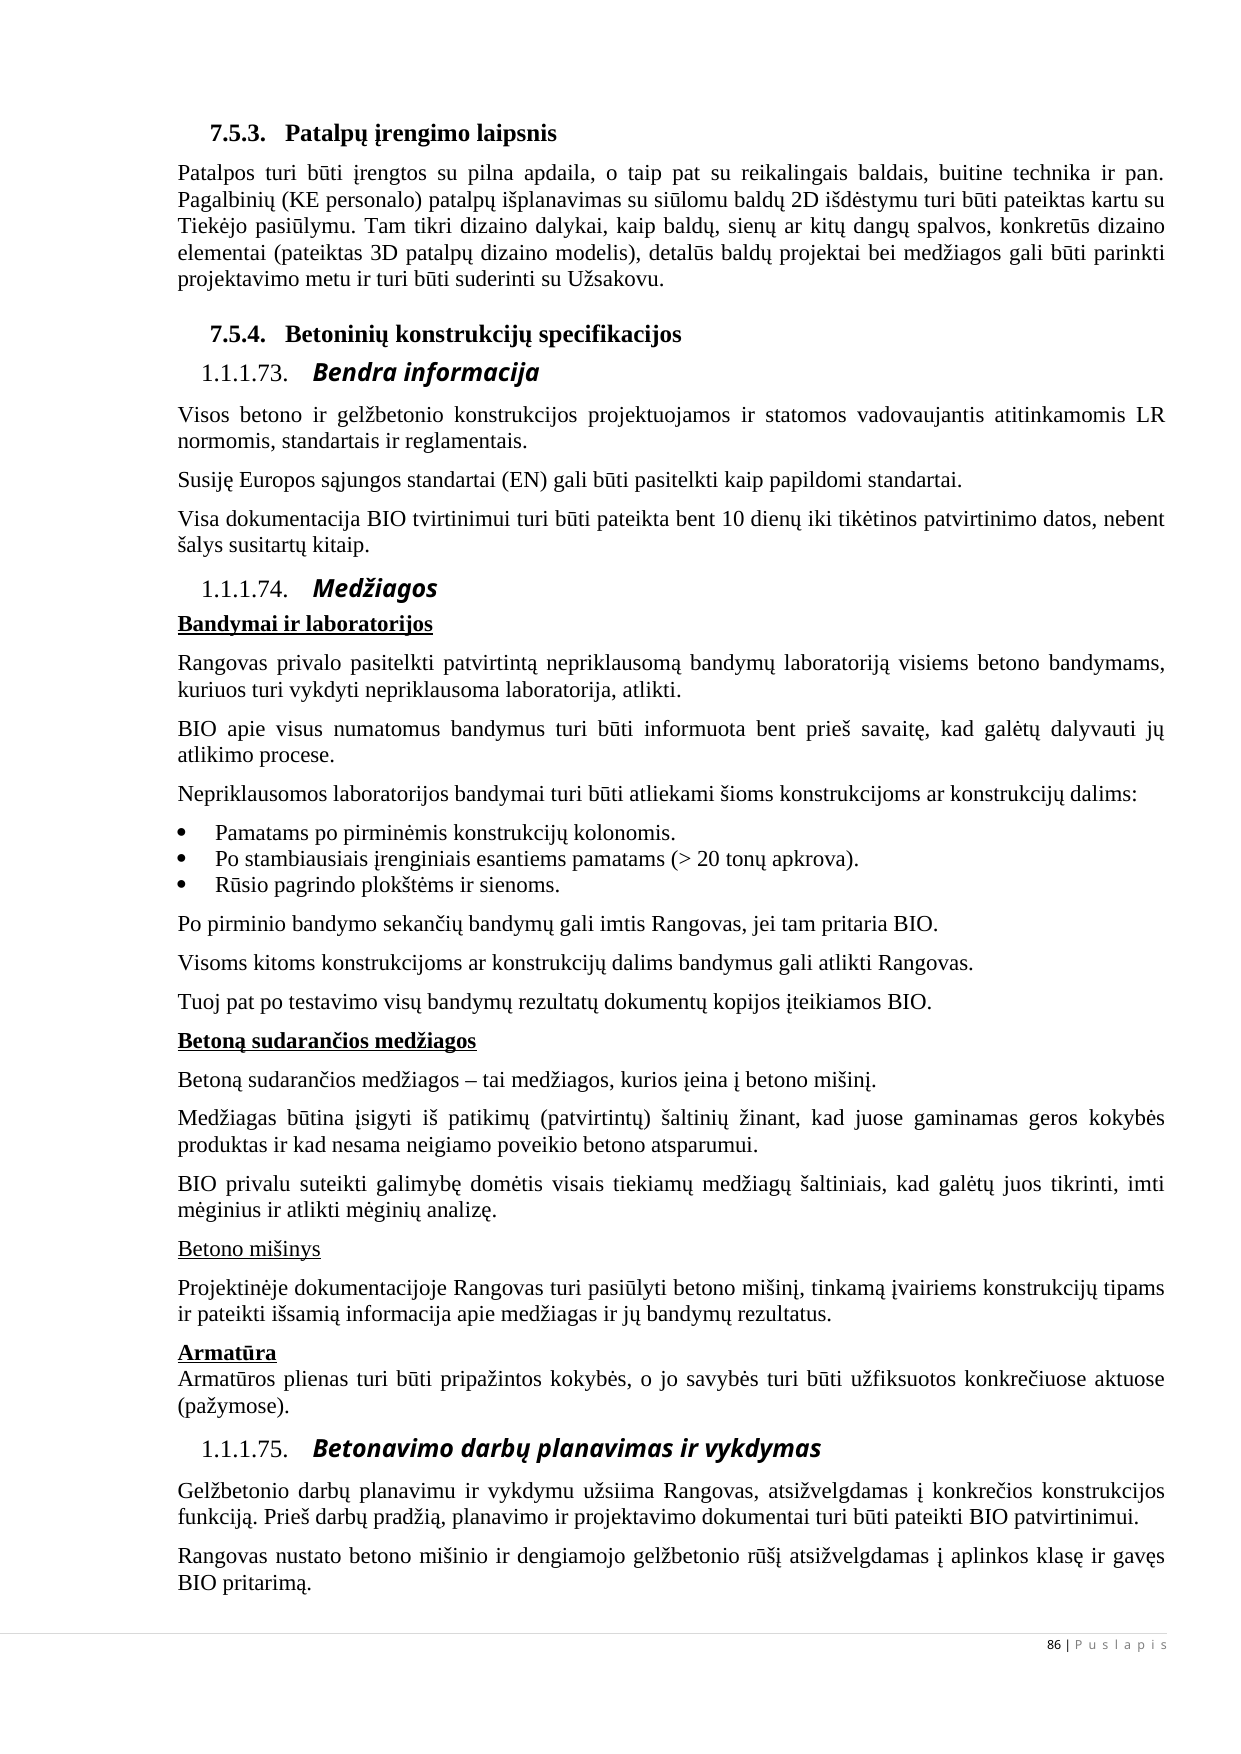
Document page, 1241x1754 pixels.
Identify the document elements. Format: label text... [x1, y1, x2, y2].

text Tuoj pat po testavimo visų bandymų rezultatų dokumentų kopijos įteikiamos BIO. [177, 988, 1167, 1014]
text Po pirminio bandymo sekančių bandymų gali imtis Rangovas, jei tam pritaria BIO. [177, 910, 1167, 937]
text Betono mišinys [177, 1235, 1167, 1261]
text Betoną sudarančios medžiagos [177, 1027, 1167, 1053]
text Visa dokumentacija BIO tvirtinimui turi būti pateikta bent 10 dienų iki tikėtinos patvirtinimo datos, nebent šalys susitartų kitaip. [177, 505, 1167, 558]
text Visoms kitoms konstrukcijoms ar konstrukcijų dalims bandymus gali atlikti Rangovas. [177, 949, 1167, 975]
text BIO privalu suteikti galimybę domėtis visais tiekiamų medžiagų šaltiniais, kad galėtų juos tikrinti, imti mėginius ir atlikti mėginių analizę. [177, 1170, 1167, 1222]
subtitle Medžiagos [201, 570, 1167, 604]
list Pamatams po pirminėmis konstrukcijų kolonomis. [177, 819, 1167, 845]
text Susiję Europos sąjungos standartai (EN) gali būti pasitelkti kaip papildomi standartai. [177, 466, 1167, 492]
text BIO apie visus numatomus bandymus turi būti informuota bent prieš savaitę, kad galėtų dalyvauti jų atlikimo procese. [177, 714, 1167, 767]
text Visos betono ir gelžbetonio konstrukcijos projektuojamos ir statomos vadovaujantis atitinkamomis LR normomis, standartais ir reglamentais. [177, 401, 1167, 454]
subtitle Betonavimo darbų planavimas ir vykdymas [201, 1431, 1167, 1464]
text Rangovas privalo pasitelkti patvirtintą nepriklausomą bandymų laboratoriją visiems betono bandymams, kuriuos turi vykdyti nepriklausoma laboratorija, atlikti. [177, 649, 1167, 702]
text Rangovas nustato betono mišinio ir dengiamojo gelžbetonio rūšį atsižvelgdamas į aplinkos klasę ir gavęs BIO pritarimą. [177, 1542, 1167, 1595]
text Patalpos turi būti įrengtos su pilna apdaila, o taip pat su reikalingais baldais, buitine technika ir pan. Pagalbinių (KE personalo) patalpų išplanavimas su siūlomu baldų 2D išdėstymu turi būti pateiktas kartu su Tiekėjo pasiūlymu. Tam tikri dizaino dalykai, kaip baldų, sienų ar kitų dangų spalvos, konkretūs dizaino elementai (pateiktas 3D patalpų dizaino modelis), detalūs baldų projektai bei medžiagos gali būti parinkti projektavimo metu ir turi būti suderinti su Užsakovu. [177, 159, 1167, 291]
text Nepriklausomos laboratorijos bandymai turi būti atliekami šioms konstrukcijoms ar konstrukcijų dalims: [177, 780, 1167, 806]
subtitle Betoninių konstrukcijų specifikacijos [266, 319, 1167, 348]
text Betoną sudarančios medžiagos – tai medžiagos, kurios įeina į betono mišinį. [177, 1066, 1167, 1092]
text Projektinėje dokumentacijoje Rangovas turi pasiūlyti betono mišinį, tinkamą įvairiems konstrukcijų tipams ir pateikti išsamią informacija apie medžiagas ir jų bandymų rezultatus. [177, 1274, 1167, 1326]
text Gelžbetonio darbų planavimu ir vykdymu užsiima Rangovas, atsižvelgdamas į konkrečios konstrukcijos funkciją. Prieš darbų pradžią, planavimo ir projektavimo dokumentai turi būti pateikti BIO patvirtinimui. [177, 1477, 1167, 1530]
text Bandymai ir laboratorijos [177, 611, 1167, 637]
subtitle Bendra informacija [201, 354, 1167, 388]
list Rūsio pagrindo plokštėms ir sienoms. [177, 871, 1167, 898]
text Armatūra Armatūros plienas turi būti pripažintos kokybės, o jo savybės turi būti užfiksuotos konkrečiuose aktuose (pažymose). [177, 1339, 1167, 1418]
text Medžiagas būtina įsigyti iš patikimų (patvirtintų) šaltinių žinant, kad juose gaminamas geros kokybės produktas ir kad nesama neigiamo poveikio betono atsparumui. [177, 1104, 1167, 1157]
list Po stambiausiais įrenginiais esantiems pamatams (> 20 tonų apkrova). [177, 845, 1167, 871]
subtitle Patalpų įrengimo laipsnis [266, 118, 1167, 147]
